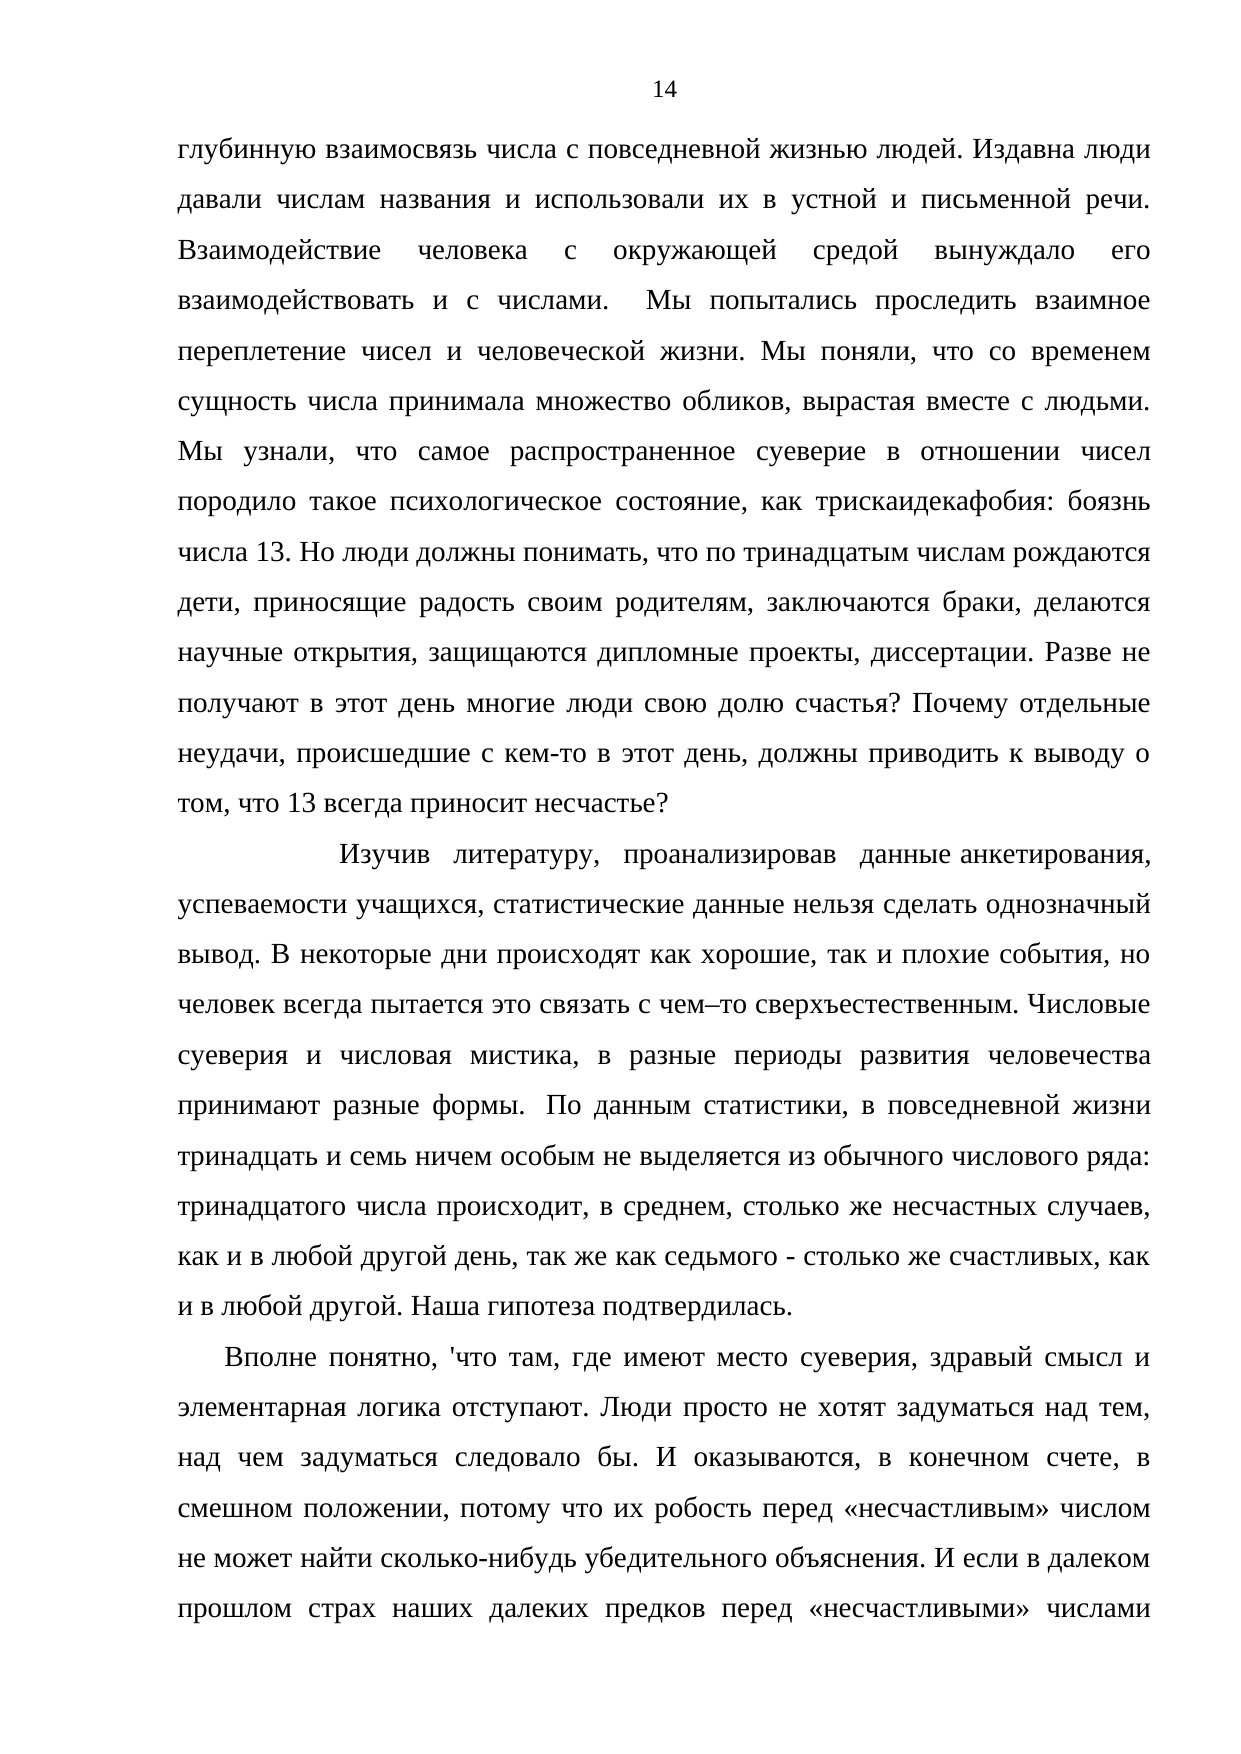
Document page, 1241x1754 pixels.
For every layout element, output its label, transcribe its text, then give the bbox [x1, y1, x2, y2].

text Заключение. Исследуя числа 7 и 13, их влияние на окружающую жизнь, мы поняли глубинную взаимосвязь числа с повседневной жизнью людей. Издавна люди давали числам названия и использовали их в устной и письменной речи. Взаимодействие человека с окружающей средой вынуждало его взаимодействовать и с числами. Мы попытались проследить взаимное переплетение чисел и человеческой жизни. Мы поняли, что со временем сущность числа принимала множество обликов, вырастая вместе с людьми. Мы узнали, что самое распространенное суеверие в отношении чисел породило такое психологическое состояние, как трискаидекафобия: боязнь числа 13. Но люди должны понимать, что по тринадцатым числам рождаются дети, приносящие радость своим родителям, заключаются браки, делаются научные открытия, защищаются дипломные проекты, диссертации. Разве не получают в этот день многие люди свою долю счастья? Почему отдельные неудачи, происшедшие с кем-то в этот день, должны приводить к выводу о том, что 13 всегда приносит несчастье? [177, 182, 1152, 970]
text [177, 1490, 1152, 1624]
text Изучив литературу, проанализировав данные анкетирования, успеваемости учащихся, статистические данные нельзя сделать однозначный вывод. В некоторые дни происходят как хорошие, так и плохие события, но человек всегда пытается это связать с чем–то сверхъестественным. Числовые суеверия и числовая мистика, в разные периоды развития человечества принимают разные формы. По данным статистики, в повседневной жизни тринадцать и семь ничем особым не выделяется из обычного числового ряда: тринадцатого числа происходит, в среднем, столько же несчастных случаев, как и в любой другой день, так же как седьмого - столько же счастливых, как и в любой другой. Наша гипотеза подтвердилась. [177, 987, 1152, 1473]
